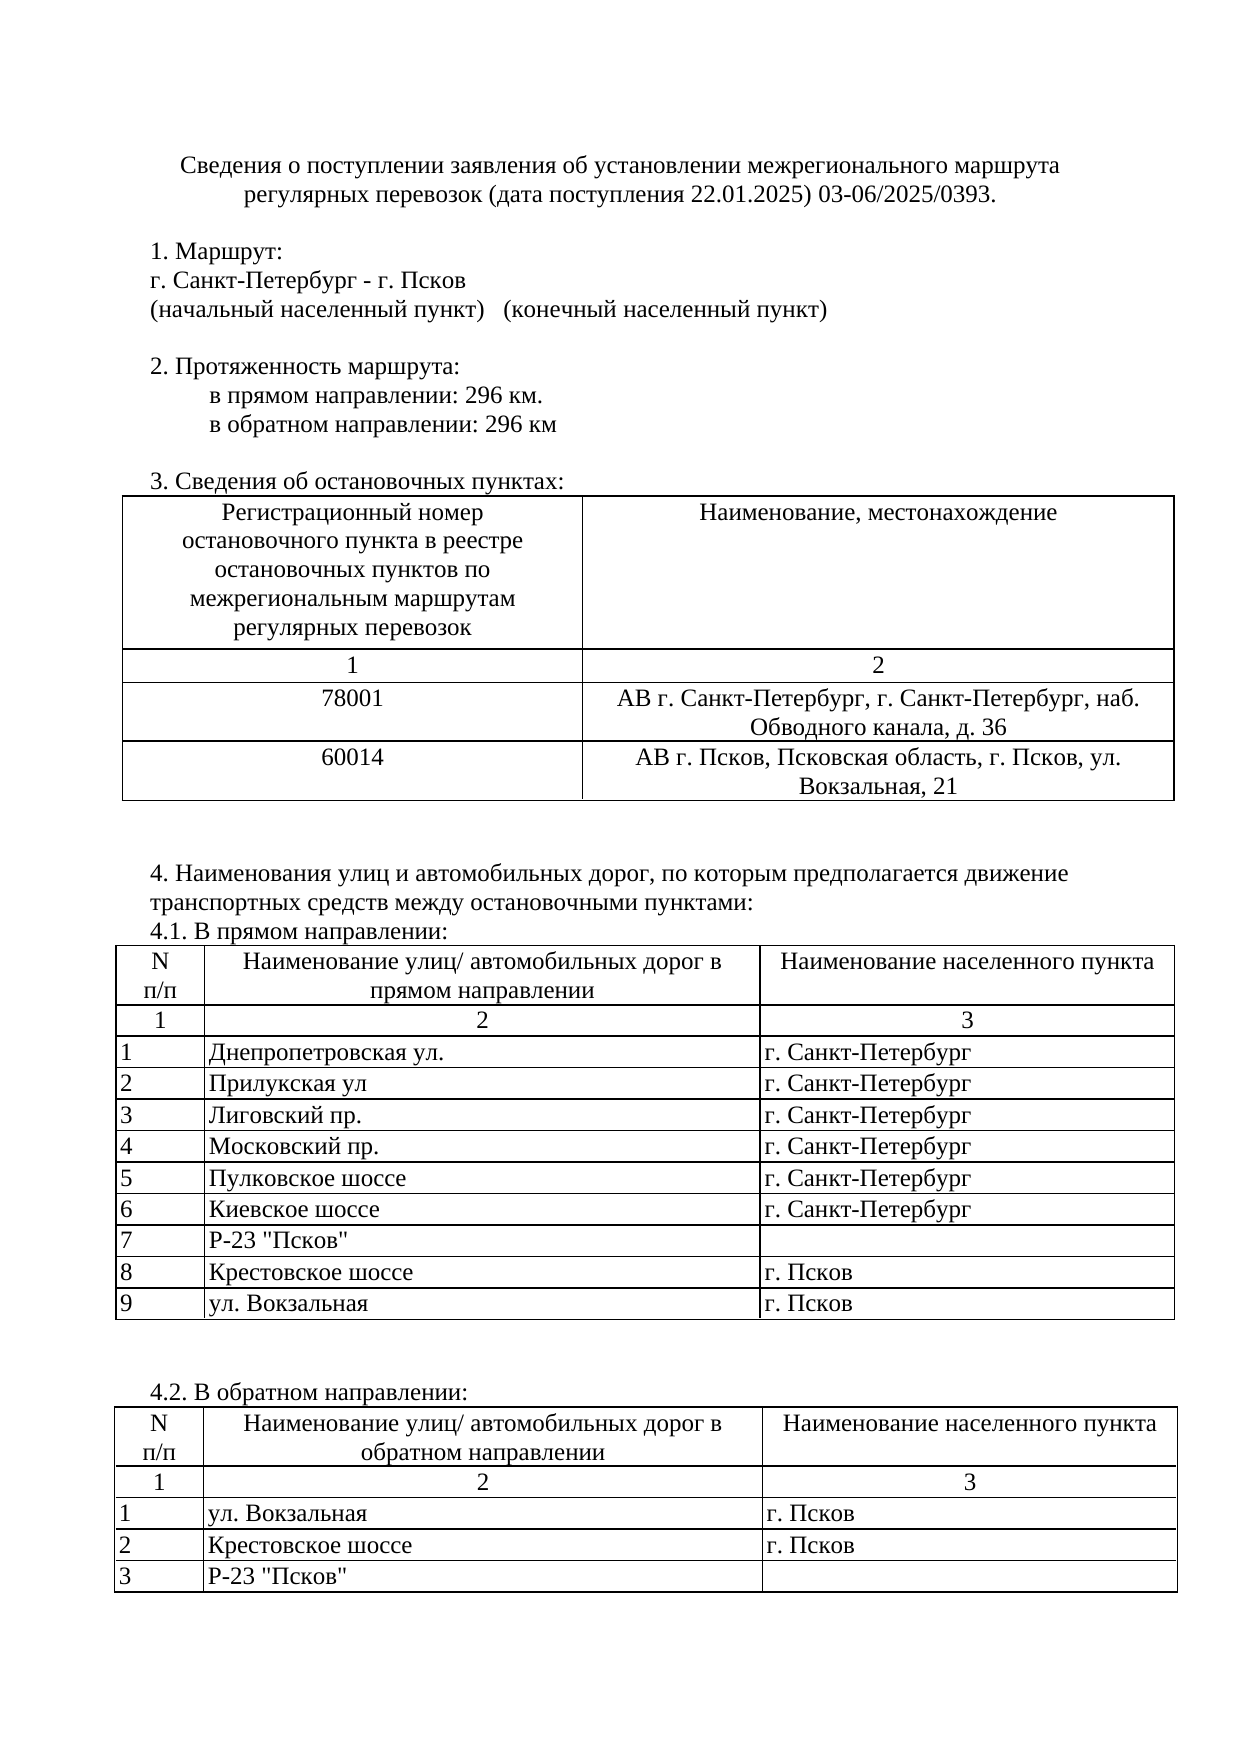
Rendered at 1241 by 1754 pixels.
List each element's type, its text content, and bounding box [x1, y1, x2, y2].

table_header Наименование улиц/ автомобильных дорог в прямом направлении [205, 946, 759, 1004]
table_header N п/п [115, 1408, 203, 1465]
table_header Наименование улиц/ автомобильных дорог в обратном направлении [204, 1408, 762, 1465]
table_cell АВ г. Псков, Псковская область, г. Псков, ул. Вокзальная, 21 [583, 742, 1173, 799]
table_cell г. Псков [763, 1497, 1177, 1528]
table_cell г. Псков [761, 1289, 1174, 1318]
table_cell 9 [117, 1289, 204, 1318]
table_header N п/п [117, 946, 204, 1004]
table_cell г. Санкт-Петербург [761, 1194, 1174, 1224]
table_cell 1 [123, 650, 582, 681]
table_cell Московский пр. [205, 1131, 759, 1161]
text 4. Наименования улиц и автомобильных дорог, по которым предполагается движение транспортных средств между остановочными пунктами: [150, 858, 1090, 916]
table_cell 1 [117, 1006, 204, 1035]
text 4.1. В прямом направлении: [150, 916, 1090, 945]
table_cell 2 [205, 1006, 759, 1035]
table_cell 8 [117, 1257, 204, 1287]
table_cell ул. Вокзальная [205, 1289, 759, 1318]
table_header Наименование, местонахождение [583, 497, 1173, 648]
text 4.2. В обратном направлении: [150, 1377, 1090, 1406]
table_cell Лиговский пр. [205, 1100, 759, 1130]
text Сведения о поступлении заявления об установлении межрегионального маршрута регулярных перевозок (дата поступления 22.01.2025) 03-06/2025/0393. [150, 150, 1090, 207]
table_cell Прилукская ул [205, 1068, 759, 1098]
text 2. Протяженность маршрута: [150, 351, 1090, 380]
table_cell 3 [117, 1100, 204, 1130]
table_cell г. Псков [763, 1528, 1177, 1560]
table_cell г. Санкт-Петербург [761, 1068, 1174, 1098]
table_cell Крестовское шоссе [204, 1530, 762, 1560]
table_header Наименование населенного пункта [763, 1408, 1177, 1465]
table_cell г. Санкт-Петербург [761, 1131, 1174, 1161]
table_cell Киевское шоссе [205, 1194, 759, 1224]
table_cell г. Санкт-Петербург [761, 1037, 1174, 1067]
table_cell [761, 1226, 1174, 1256]
table_cell 1 [117, 1037, 204, 1067]
text 3. Сведения об остановочных пунктах: [150, 466, 1090, 495]
table_cell г. Санкт-Петербург [761, 1163, 1174, 1193]
table_cell Р-23 "Псков" [204, 1561, 762, 1591]
table_cell г. Санкт-Петербург [761, 1100, 1174, 1130]
text в прямом направлении: 296 км. [150, 380, 1090, 409]
table_cell 3 [115, 1561, 203, 1591]
table_cell Крестовское шоссе [205, 1257, 759, 1287]
text 1. Маршрут: [150, 236, 1090, 265]
table_cell [763, 1560, 1177, 1591]
table_cell 2 [583, 650, 1173, 681]
table_cell АВ г. Санкт-Петербург, г. Санкт-Петербург, наб. Обводного канала, д. 36 [583, 683, 1173, 740]
table_cell ул. Вокзальная [204, 1498, 762, 1528]
table_cell Пулковское шоссе [205, 1163, 759, 1193]
table_cell г. Псков [761, 1257, 1174, 1287]
text (начальный населенный пункт) (конечный населенный пункт) [150, 294, 1090, 322]
table_cell 78001 [123, 683, 582, 740]
table_cell 4 [117, 1131, 204, 1161]
table_cell 6 [117, 1194, 204, 1224]
text г. Санкт-Петербург - г. Псков [150, 265, 1090, 294]
table_cell 2 [115, 1529, 203, 1560]
table_cell Днепропетровская ул. [205, 1037, 759, 1067]
table_cell 1 [115, 1498, 203, 1528]
table_cell 2 [204, 1467, 762, 1497]
table_cell 5 [117, 1163, 204, 1193]
table_cell Р-23 "Псков" [205, 1226, 759, 1256]
table_cell 7 [117, 1226, 204, 1256]
table_cell 1 [115, 1466, 203, 1497]
table_cell 3 [761, 1006, 1174, 1035]
text в обратном направлении: 296 км [150, 409, 1090, 437]
table_header Наименование населенного пункта [761, 946, 1174, 1004]
table_cell 3 [763, 1465, 1177, 1497]
table_header Регистрационный номер остановочного пункта в реестре остановочных пунктов по межрегиональным маршрутам регулярных перевозок [123, 497, 582, 648]
table_cell 2 [117, 1068, 204, 1098]
table_cell 60014 [123, 742, 582, 799]
